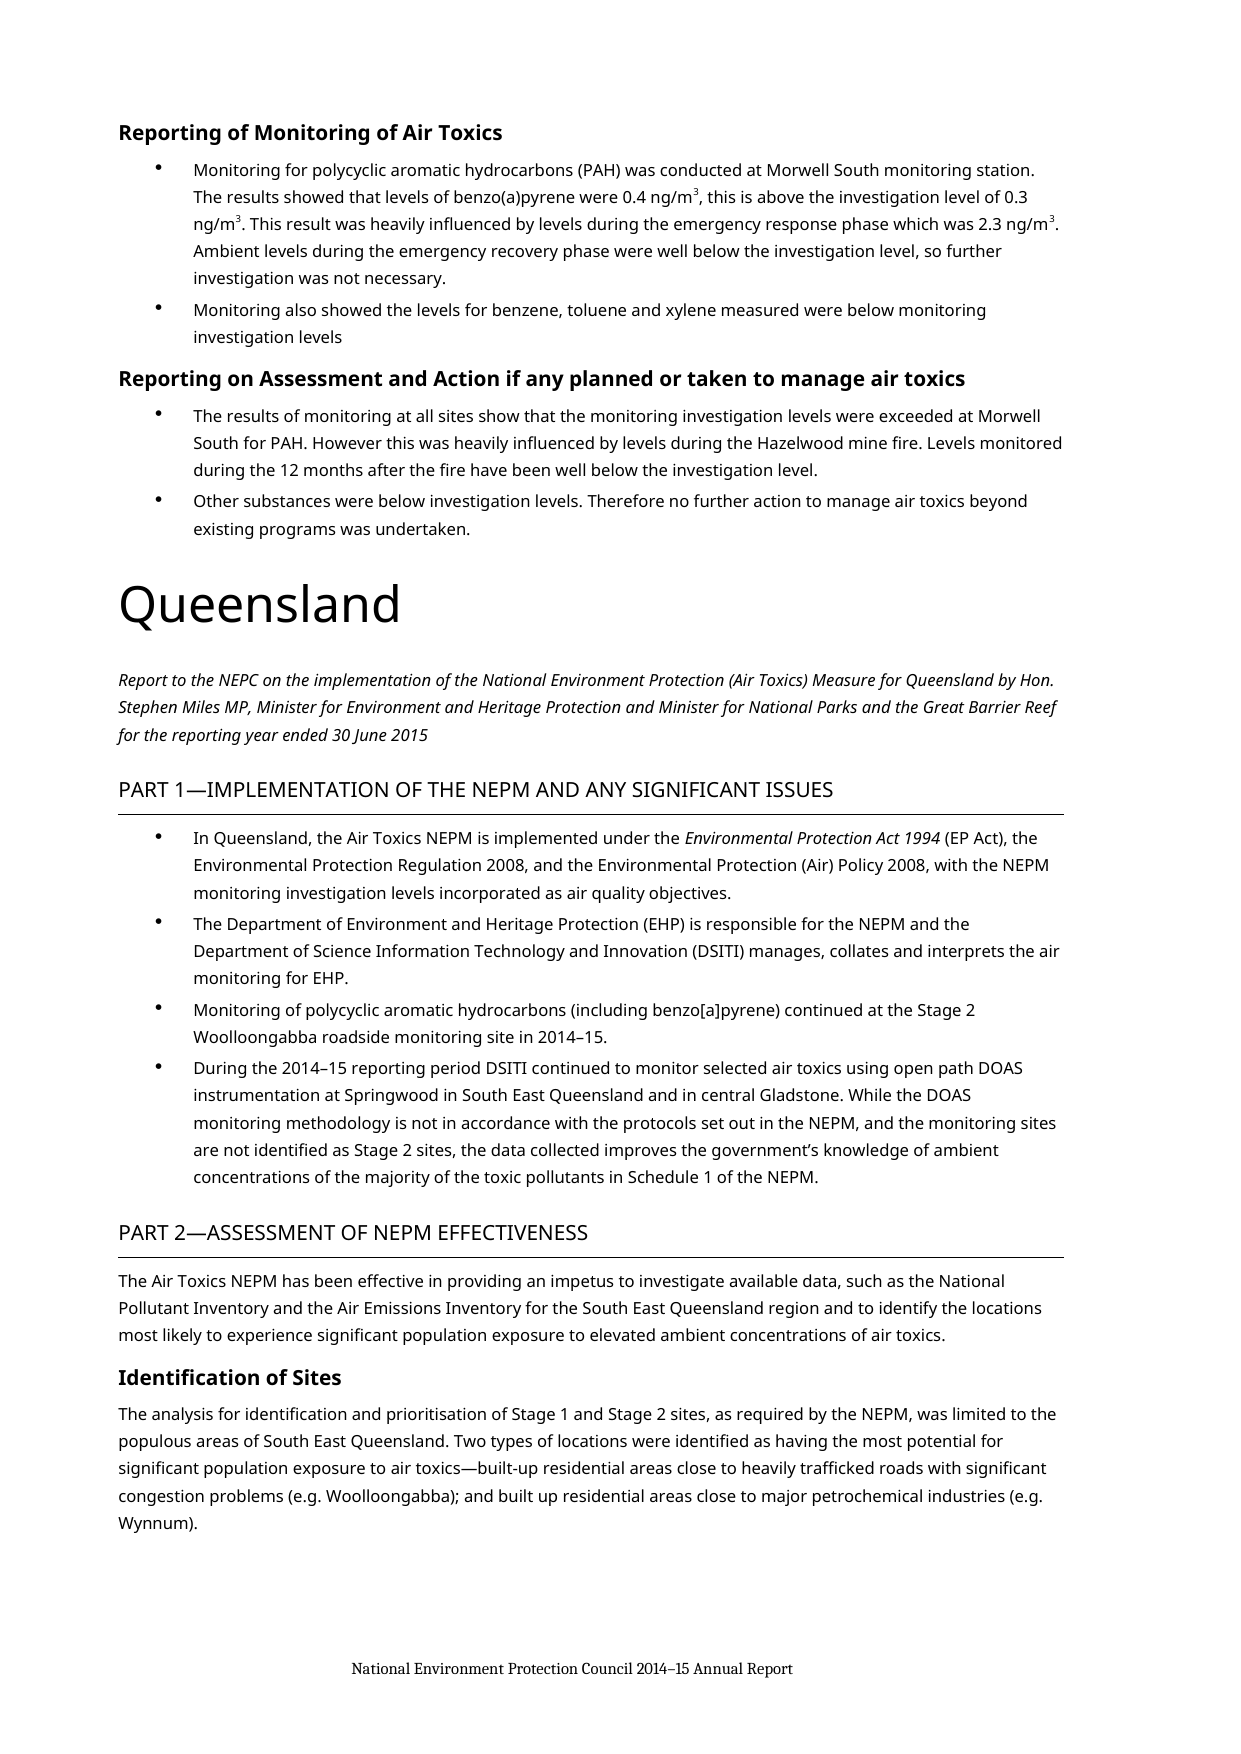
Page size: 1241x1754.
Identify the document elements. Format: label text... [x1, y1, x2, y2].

subtitle PART 1—IMPLEMENTATION OF THE NEPM AND ANY SIGNIFICANT ISSUES [118, 775, 1064, 814]
subtitle Identification of Sites [118, 1363, 1064, 1391]
text Monitoring also showed the levels for benzene, toluene and xylene measured were below monitoring investigation levels [156, 298, 1064, 348]
subtitle Reporting of Monitoring of Air Toxics [118, 118, 1064, 147]
subtitle Reporting on Assessment and Action if any planned or taken to manage air toxics [118, 364, 1064, 393]
subtitle PART 2—ASSESSMENT OF NEPM EFFECTIVENESS [118, 1218, 1064, 1257]
text Monitoring for polycyclic aromatic hydrocarbons (PAH) was conducted at Morwell South monitoring station. The results showed that levels of benzo(a)pyrene were 0.4 ng/m3, this is above the investigation level of 0.3 ng/m3. This result was heavily influenced by levels during the emergency response phase which was 2.3 ng/m3. Ambient levels during the emergency recovery phase were well below the investigation level, so further investigation was not necessary. [156, 158, 1064, 289]
text The Air Toxics NEPM has been effective in providing an impetus to investigate available data, such as the National Pollutant Inventory and the Air Emissions Inventory for the South East Queensland region and to identify the locations most likely to experience significant population exposure to elevated ambient concentrations of air toxics. [118, 1269, 1064, 1346]
text During the 2014–15 reporting period DSITI continued to monitor selected air toxics using open path DOAS instrumentation at Springwood in South East Queensland and in central Gladstone. While the DOAS monitoring methodology is not in accordance with the protocols set out in the NEPM, and the monitoring sites are not identified as Stage 2 sites, the data collected improves the government’s knowledge of ambient concentrations of the majority of the toxic pollutants in Schedule 1 of the NEPM. [156, 1057, 1064, 1188]
text Other substances were below investigation levels. Therefore no further action to manage air toxics beyond existing programs was undertaken. [156, 490, 1064, 540]
text In Queensland, the Air Toxics NEPM is implemented under the Environmental Protection Act 1994 (EP Act), the Environmental Protection Regulation 2008, and the Environmental Protection (Air) Policy 2008, with the NEPM monitoring investigation levels incorporated as air quality objectives. [156, 827, 1064, 904]
text The analysis for identification and prioritisation of Stage 1 and Stage 2 sites, as required by the NEPM, was limited to the populous areas of South East Queensland. Two types of locations were identified as having the most potential for significant population exposure to air toxics—built-up residential areas close to heavily trafficked roads with significant congestion problems (e.g. Woolloongabba); and built up residential areas close to major petrochemical industries (e.g. Wynnum). [118, 1403, 1064, 1534]
text Monitoring of polycyclic aromatic hydrocarbons (including benzo[a]pyrene) continued at the Stage 2 Woolloongabba roadside monitoring site in 2014–15. [156, 998, 1064, 1048]
subtitle Queensland [118, 569, 1064, 638]
text The results of monitoring at all sites show that the monitoring investigation levels were exceeded at Morwell South for PAH. However this was heavily influenced by levels during the Hazelwood mine fire. Levels monitored during the 12 months after the fire have been well below the investigation level. [156, 404, 1064, 481]
text The Department of Environment and Heritage Protection (EHP) is responsible for the NEPM and the Department of Science Information Technology and Innovation (DSITI) manages, collates and interprets the air monitoring for EHP. [156, 913, 1064, 990]
text Report to the NEPC on the implementation of the National Environment Protection (Air Toxics) Measure for Queensland by Hon. Stephen Miles MP, Minister for Environment and Heritage Protection and Minister for National Parks and the Great Barrier Reef for the reporting year ended 30 June 2015 [118, 669, 1064, 746]
